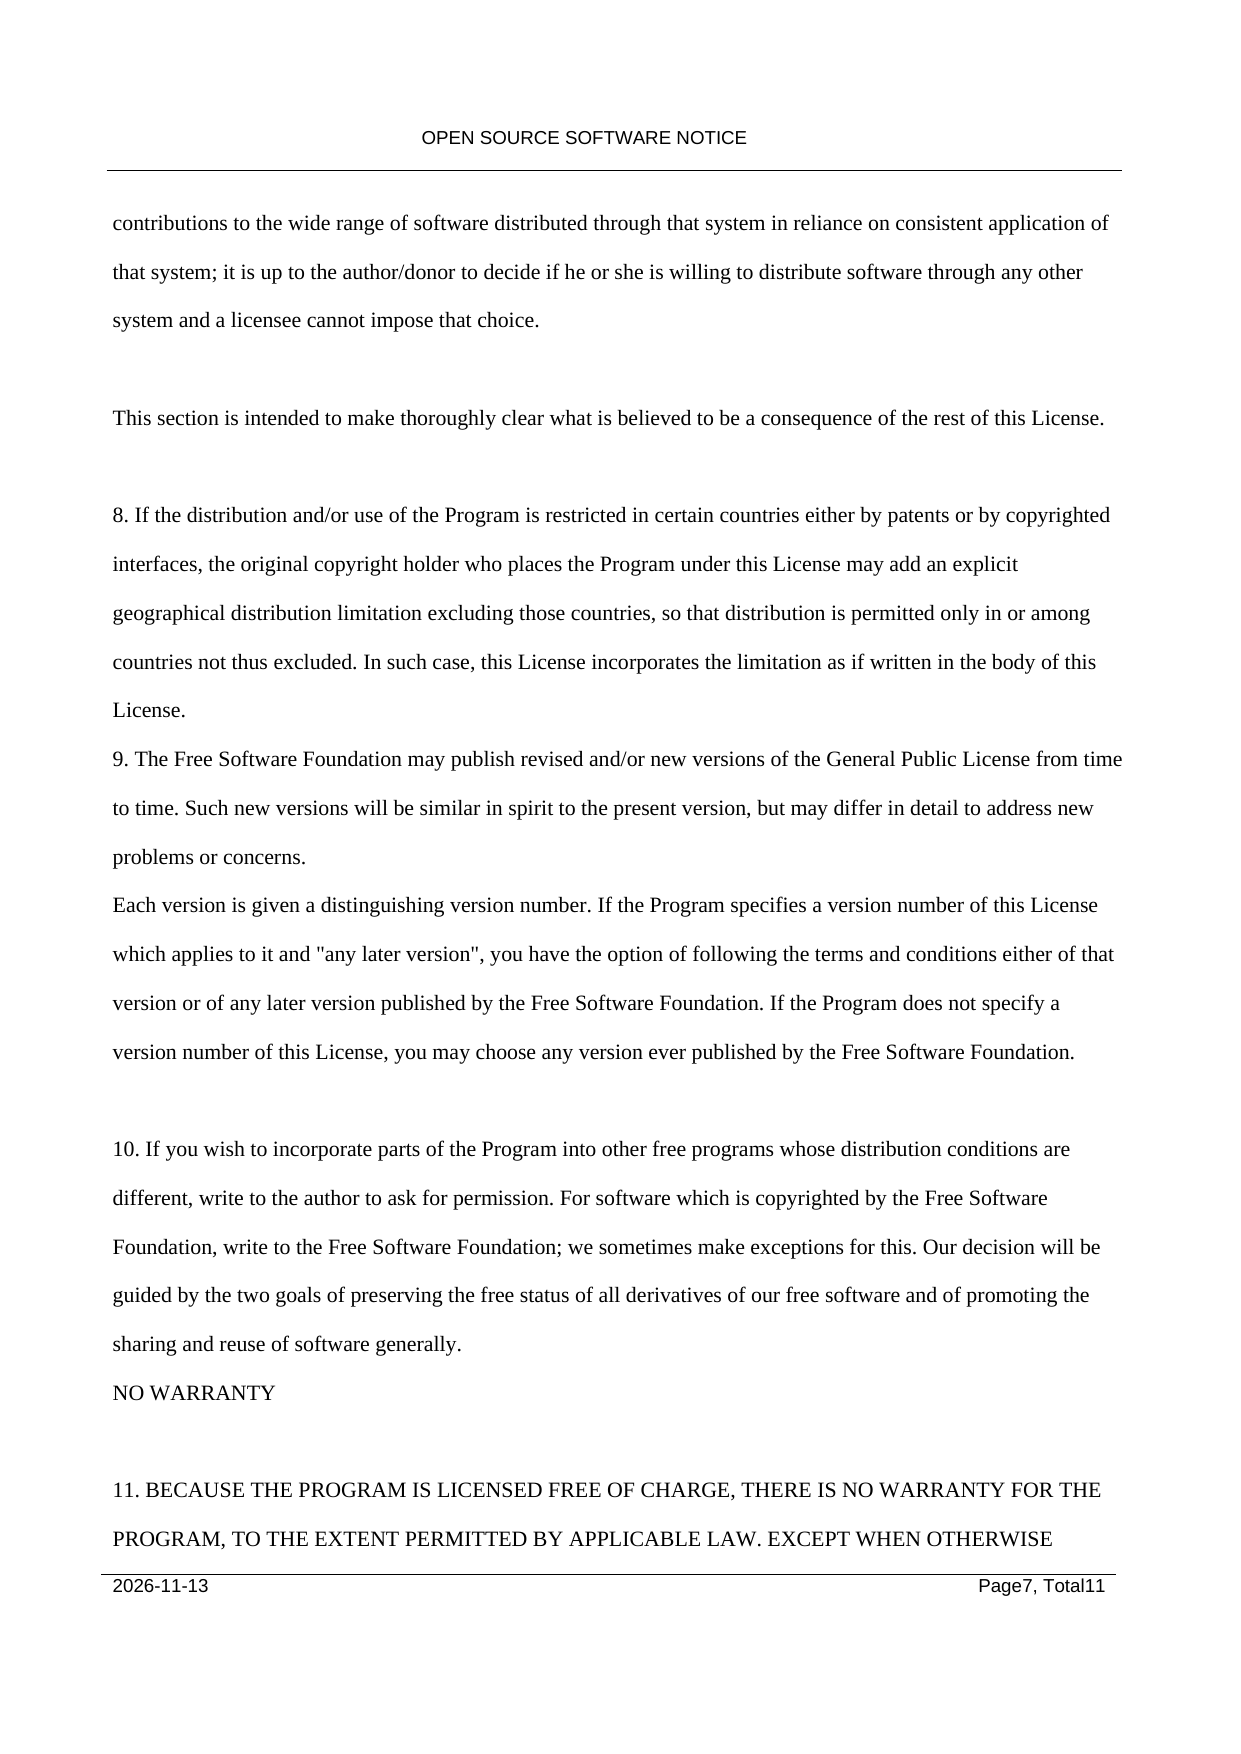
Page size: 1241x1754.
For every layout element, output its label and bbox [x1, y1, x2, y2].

text [112, 206, 1128, 1555]
